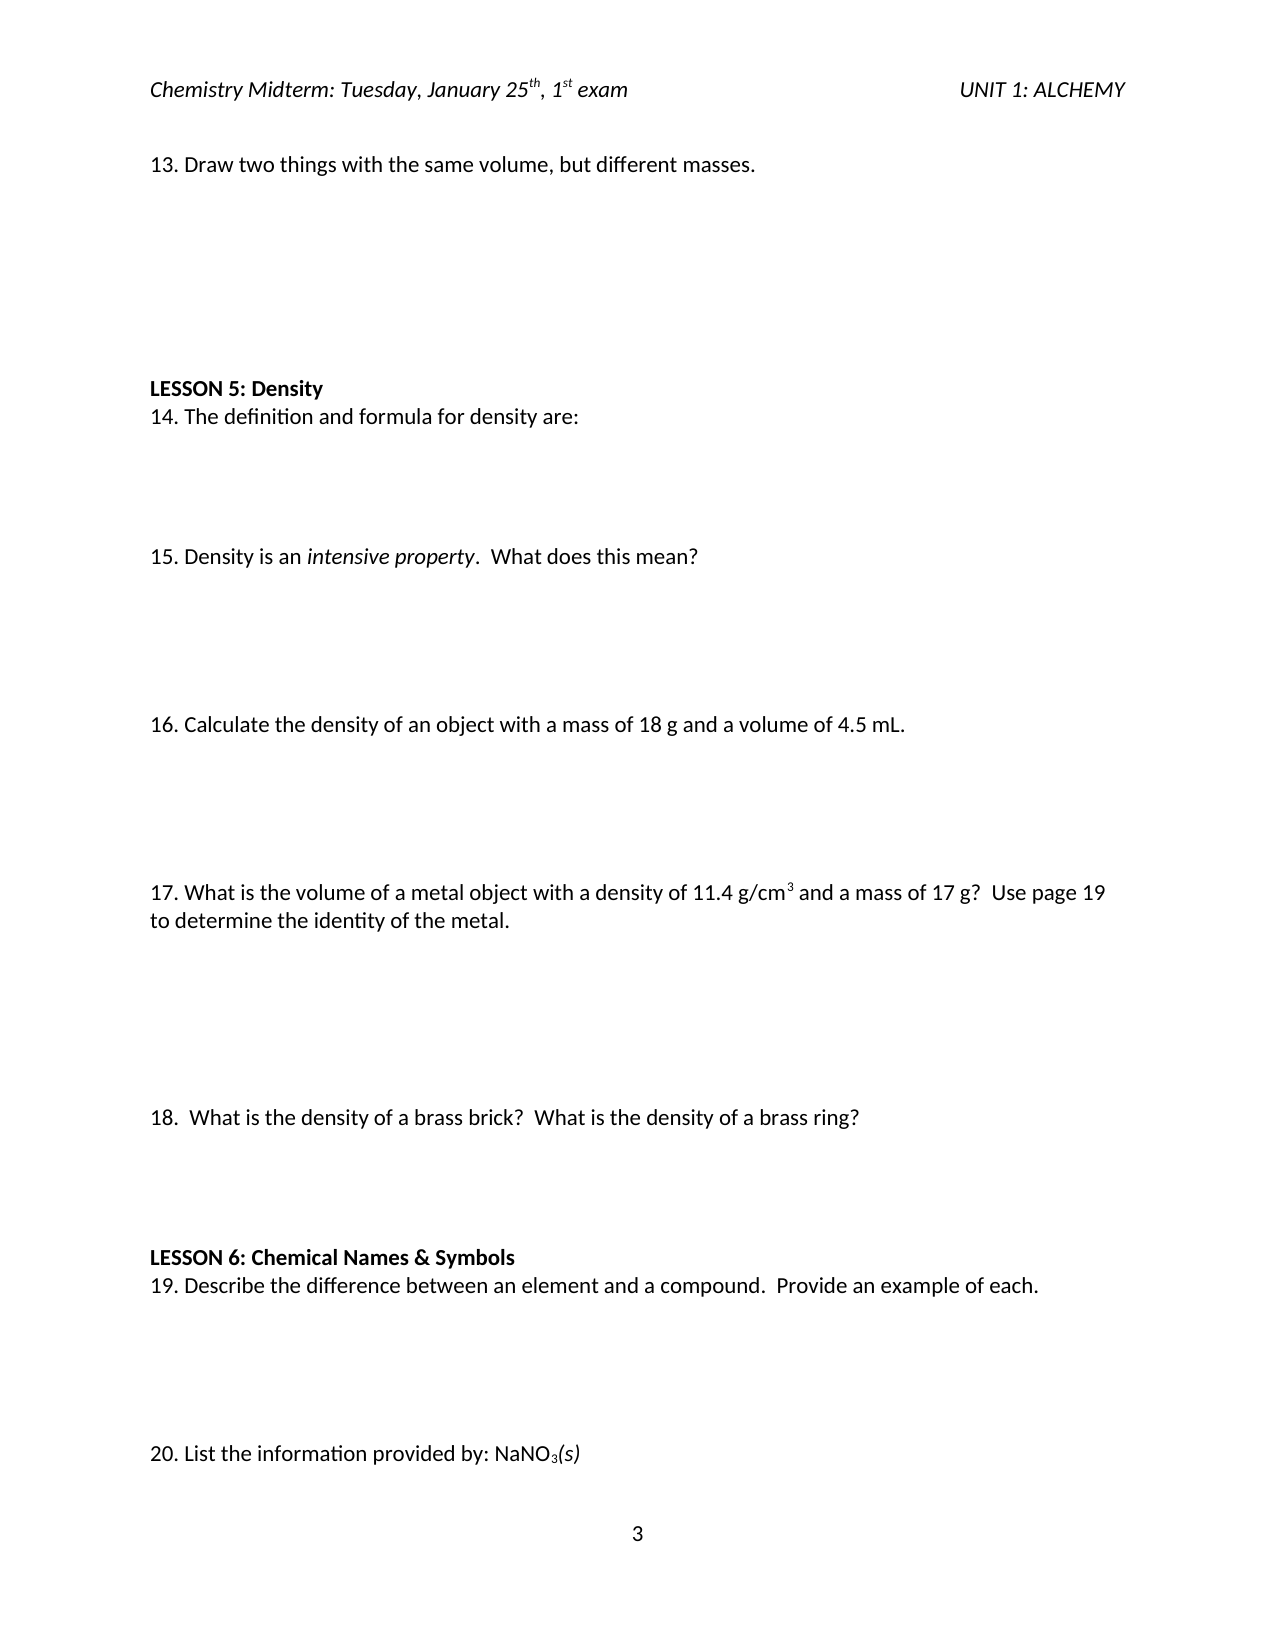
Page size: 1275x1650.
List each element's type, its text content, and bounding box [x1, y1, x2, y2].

text 14. The definition and formula for density are: [150, 402, 1125, 430]
text 15. Density is an intensive property. What does this mean? [150, 542, 1125, 570]
text 17. What is the volume of a metal object with a density of 11.4 g/cm3 and a mass of 17 g? Use page 19 to determine the identity of the metal. [150, 878, 1125, 934]
text 19. Describe the difference between an element and a compound. Provide an example of each. [150, 1271, 1125, 1299]
text 18. What is the density of a brass brick? What is the density of a brass ring? [150, 1103, 1125, 1131]
text LESSON 5: Density [150, 374, 1125, 402]
text 13. Draw two things with the same volume, but different masses. [150, 150, 1125, 178]
text LESSON 6: Chemical Names & Symbols [150, 1243, 1125, 1271]
text 16. Calculate the density of an object with a mass of 18 g and a volume of 4.5 mL. [150, 710, 1125, 738]
text 20. List the information provided by: NaNO3(s) [150, 1439, 1125, 1467]
